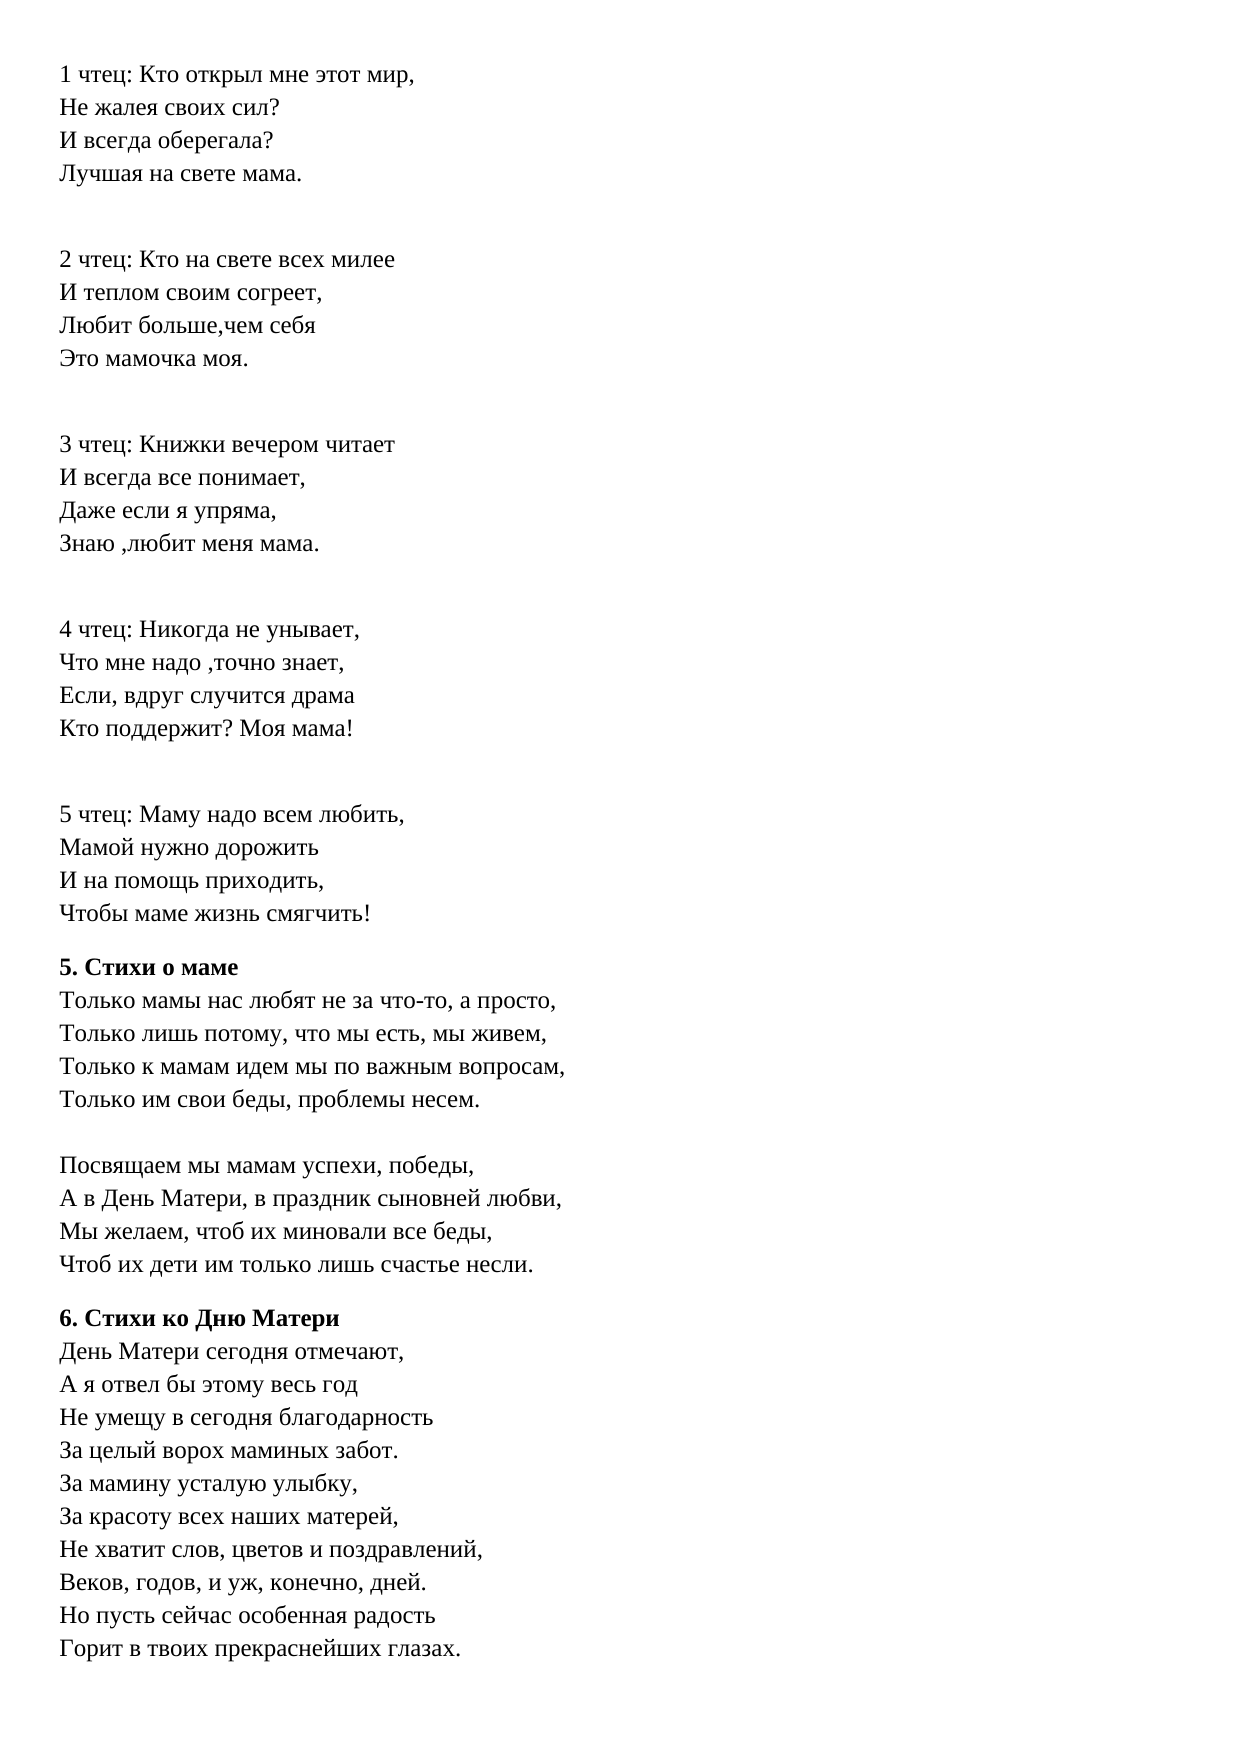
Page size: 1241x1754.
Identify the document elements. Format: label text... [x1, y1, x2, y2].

text 1 чтец: Кто открыл мне этот мир, Не жалея своих сил? И всегда оберегала? Лучшая на свете мама. [59, 59, 1181, 219]
text 4 чтец: Никогда не унывает, Что мне надо ,точно знает, Если, вдруг случится драма Кто поддержит? Моя мама! [59, 614, 1181, 774]
text 3 чтец: Книжки вечером читает И всегда все понимает, Даже если я упряма, Знаю ,любит меня мама. [59, 429, 1181, 589]
text 2 чтец: Кто на свете всех милее И теплом своим согреет, Любит больше,чем себя Это мамочка моя. [59, 244, 1181, 404]
text 6. Стихи ко Дню Матери День Матери сегодня отмечают, А я отвел бы этому весь год Не умещу в сегодня благодарность За целый ворох маминых забот. За мамину усталую улыбку, За красоту всех наших матерей, Не хватит слов, цветов и поздравлений, Веков, годов, и уж, конечно, дней. Но пусть сейчас особенная радость Горит в твоих прекраснейших глазах. [59, 1303, 1181, 1662]
text 5. Стихи о маме Только мамы нас любят не за что-то, а просто, Только лишь потому, что мы есть, мы живем, Только к мамам идем мы по важным вопросам, Только им свои беды, проблемы несем. Посвящаем мы мамам успехи, победы, А в День Матери, в праздник сыновней любви, Мы желаем, чтоб их миновали все беды, Чтоб их дети им только лишь счастье несли. [59, 952, 1181, 1278]
text 5 чтец: Маму надо всем любить, Мамой нужно дорожить И на помощь приходить, Чтобы маме жизнь смягчить! [59, 799, 1181, 927]
